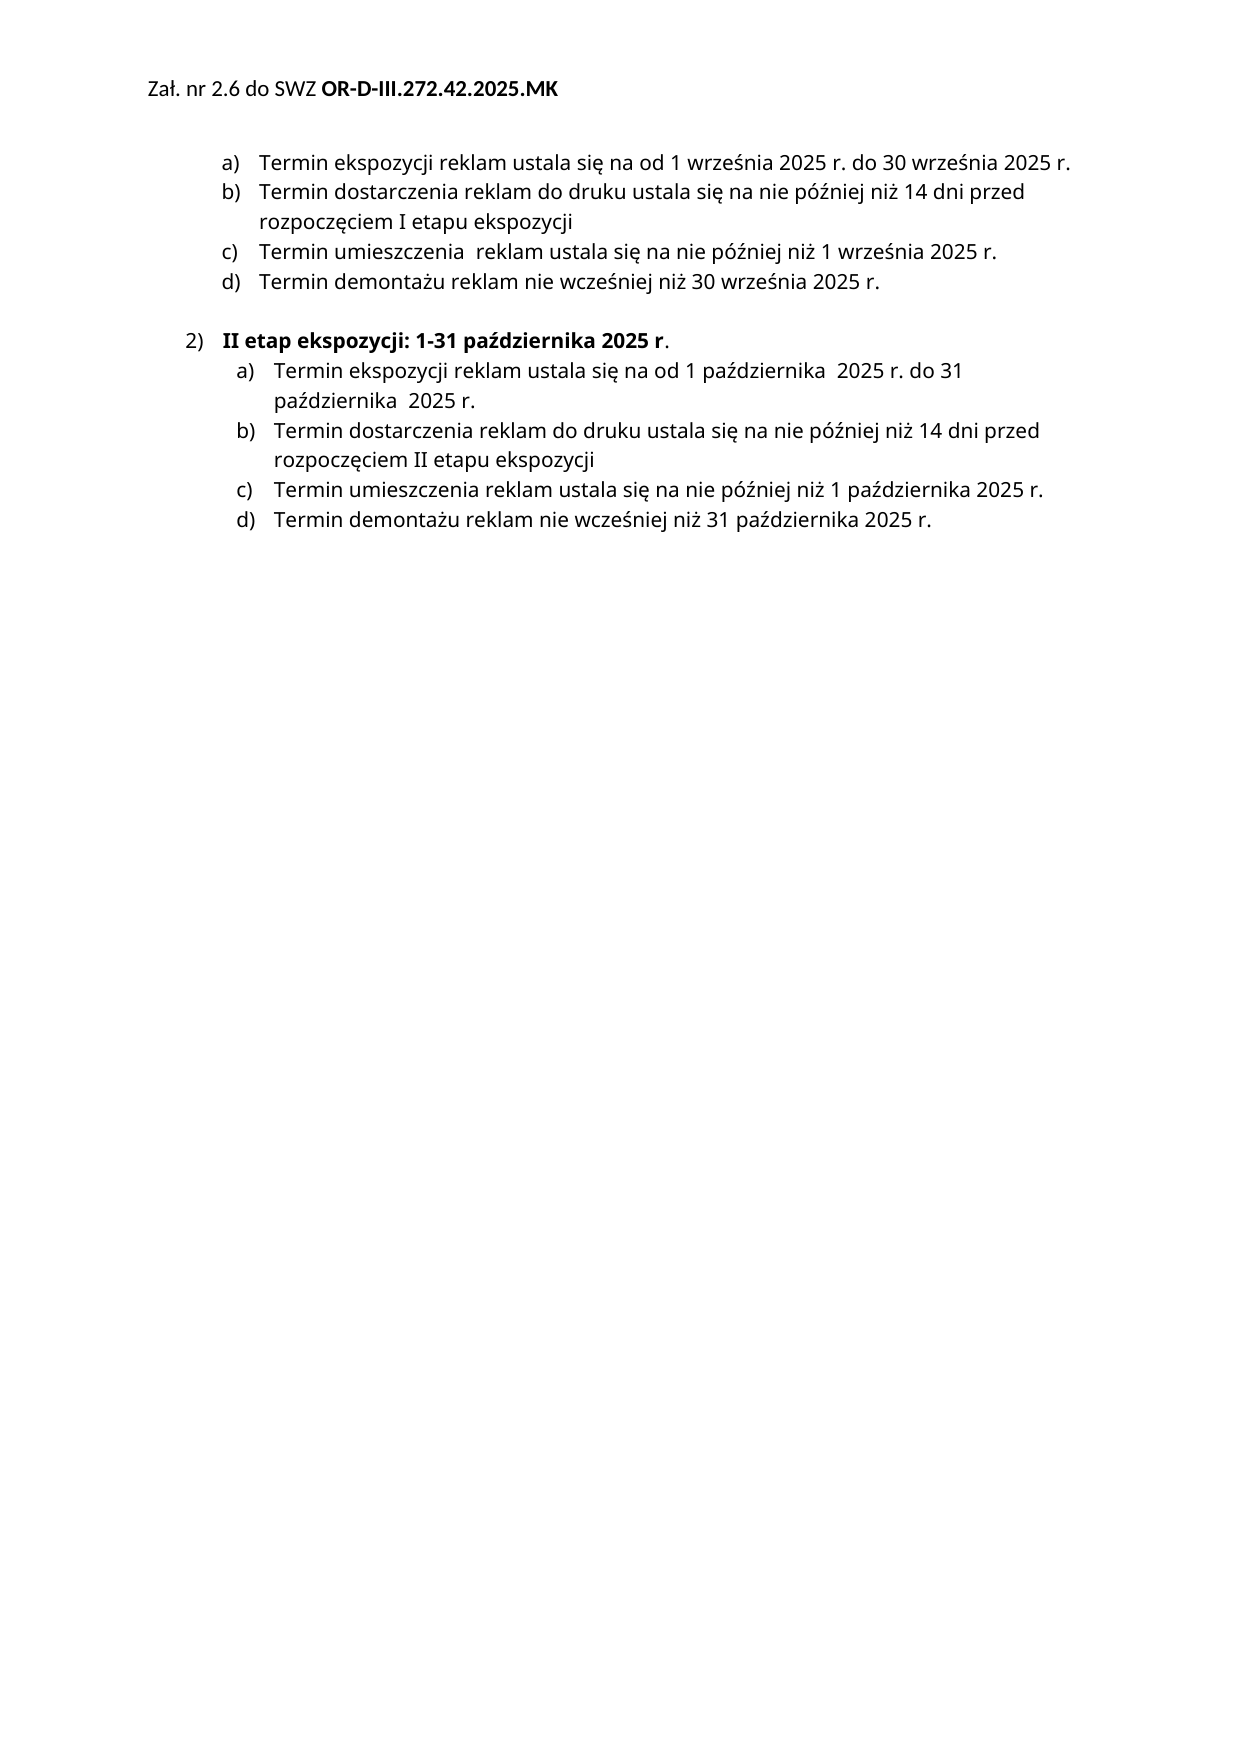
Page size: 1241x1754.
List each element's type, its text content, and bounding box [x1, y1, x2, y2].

list Termin umieszczenia reklam ustala się na nie później niż 1 września 2025 r. [221, 237, 1093, 265]
list Termin demontażu reklam nie wcześniej niż 30 września 2025 r. [221, 267, 1093, 295]
list Termin dostarczenia reklam do druku ustala się na nie później niż 14 dni przed rozpoczęciem I etapu ekspozycji [221, 177, 1093, 236]
list Termin dostarczenia reklam do druku ustala się na nie później niż 14 dni przed rozpoczęciem II etapu ekspozycji [236, 416, 1093, 474]
list Termin ekspozycji reklam ustala się na od 1 września 2025 r. do 30 września 2025 r. [221, 148, 1093, 176]
list Termin umieszczenia reklam ustala się na nie później niż 1 października 2025 r. [236, 475, 1093, 504]
list II etap ekspozycji: 1-31 października 2025 r. [185, 326, 1093, 355]
list Termin demontażu reklam nie wcześniej niż 31 października 2025 r. [236, 505, 1093, 533]
list Termin ekspozycji reklam ustala się na od 1 października 2025 r. do 31 października 2025 r. [236, 356, 1093, 414]
